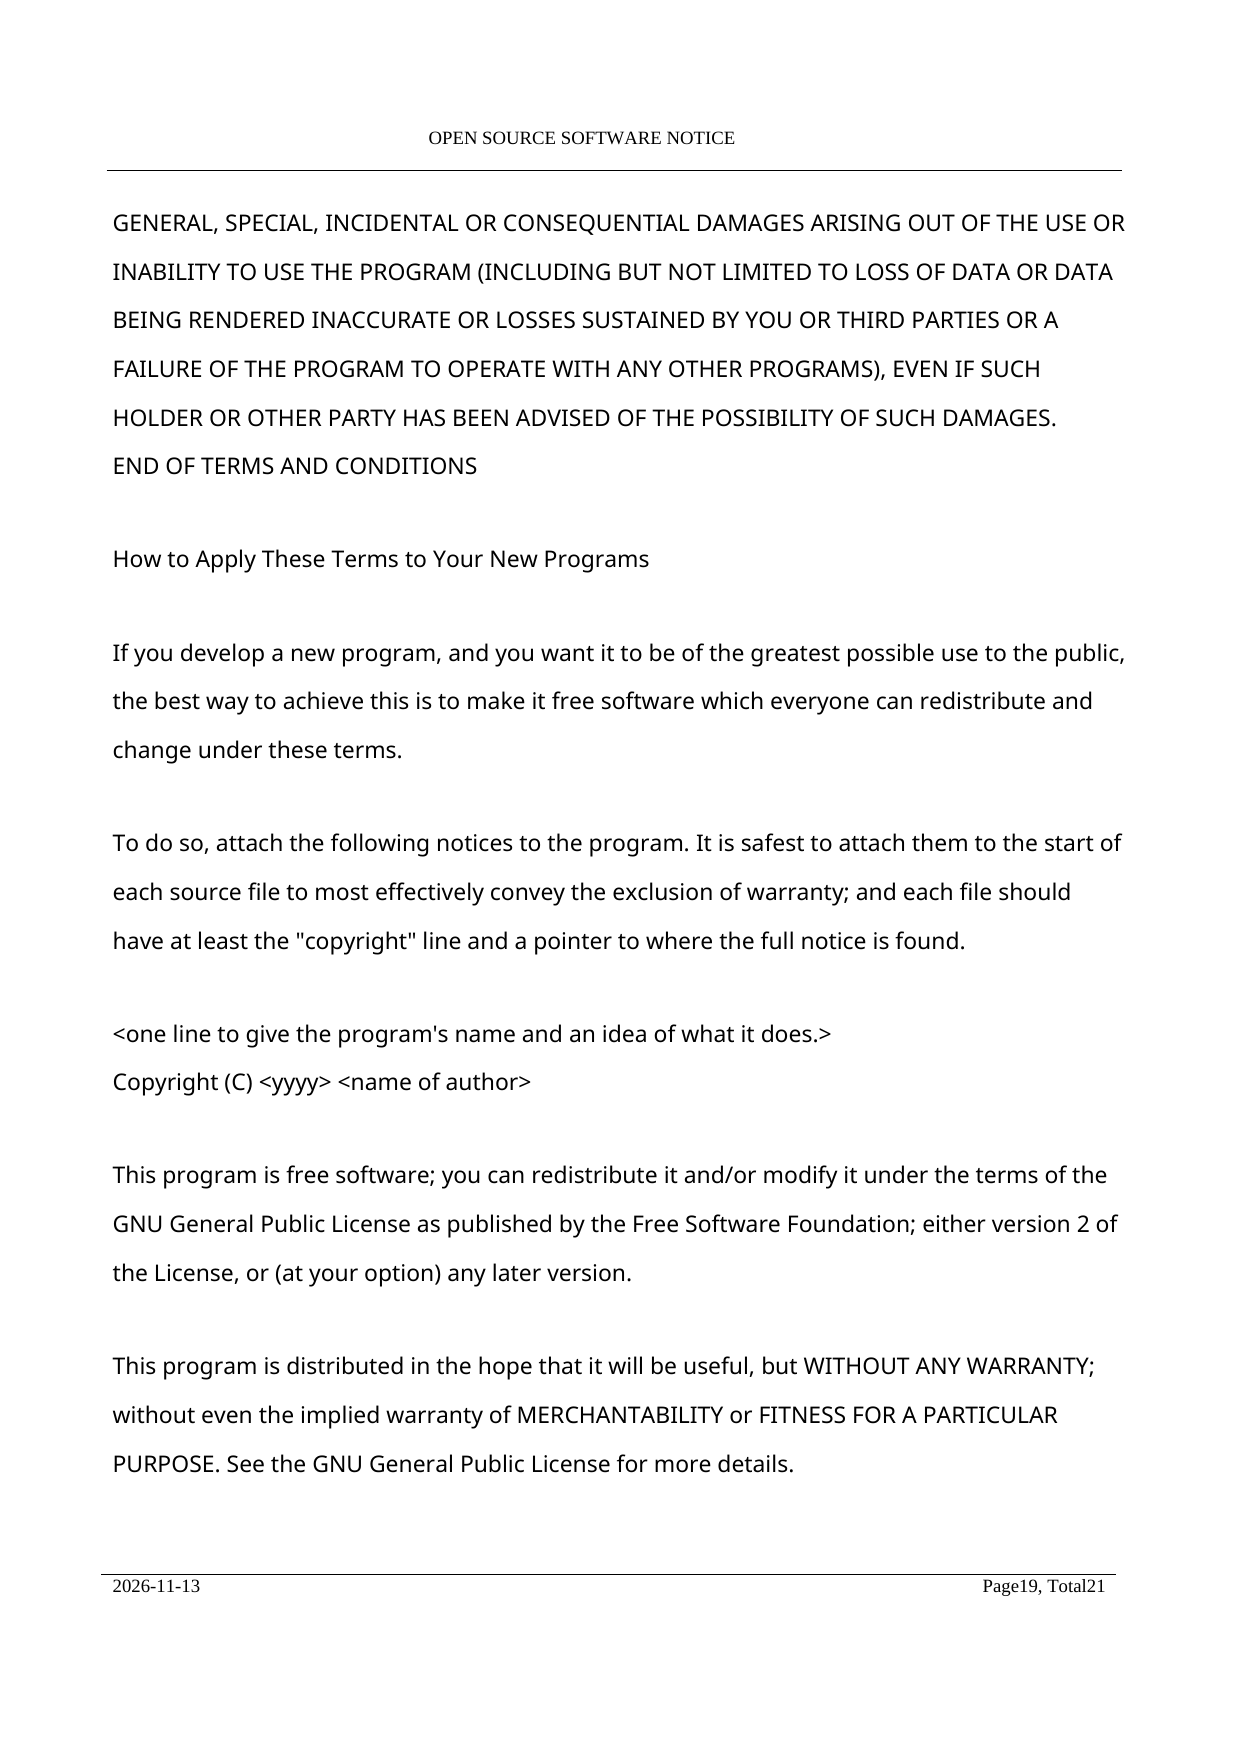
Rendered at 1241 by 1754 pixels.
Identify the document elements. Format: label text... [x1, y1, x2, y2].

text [112, 206, 1128, 434]
text This program is distributed in the hope that it will be useful, but WITHOUT ANY WARRANTY; without even the implied warranty of MERCHANTABILITY or FITNESS FOR A PARTICULAR PURPOSE. See the GNU General Public License for more details. [112, 1349, 1128, 1479]
text How to Apply These Terms to Your New Programs [112, 543, 1128, 575]
text This program is free software; you can redistribute it and/or modify it under the terms of the GNU General Public License as published by the Free Software Foundation; either version 2 of the License, or (at your option) any later version. [112, 1159, 1128, 1289]
text <one line to give the program's name and an idea of what it does.> [112, 1017, 1128, 1050]
text If you develop a new program, and you want it to be of the greatest possible use to the public, the best way to achieve this is to make it free software which everyone can redistribute and change under these terms. [112, 636, 1128, 766]
text Copyright (C) <yyyy> <name of author> [112, 1066, 1128, 1098]
text END OF TERMS AND CONDITIONS [112, 449, 1128, 482]
text To do so, attach the following notices to the program. It is safest to attach them to the start of each source file to most effectively convey the exclusion of warranty; and each file should have at least the "copyright" line and a pointer to where the full notice is found. [112, 827, 1128, 957]
